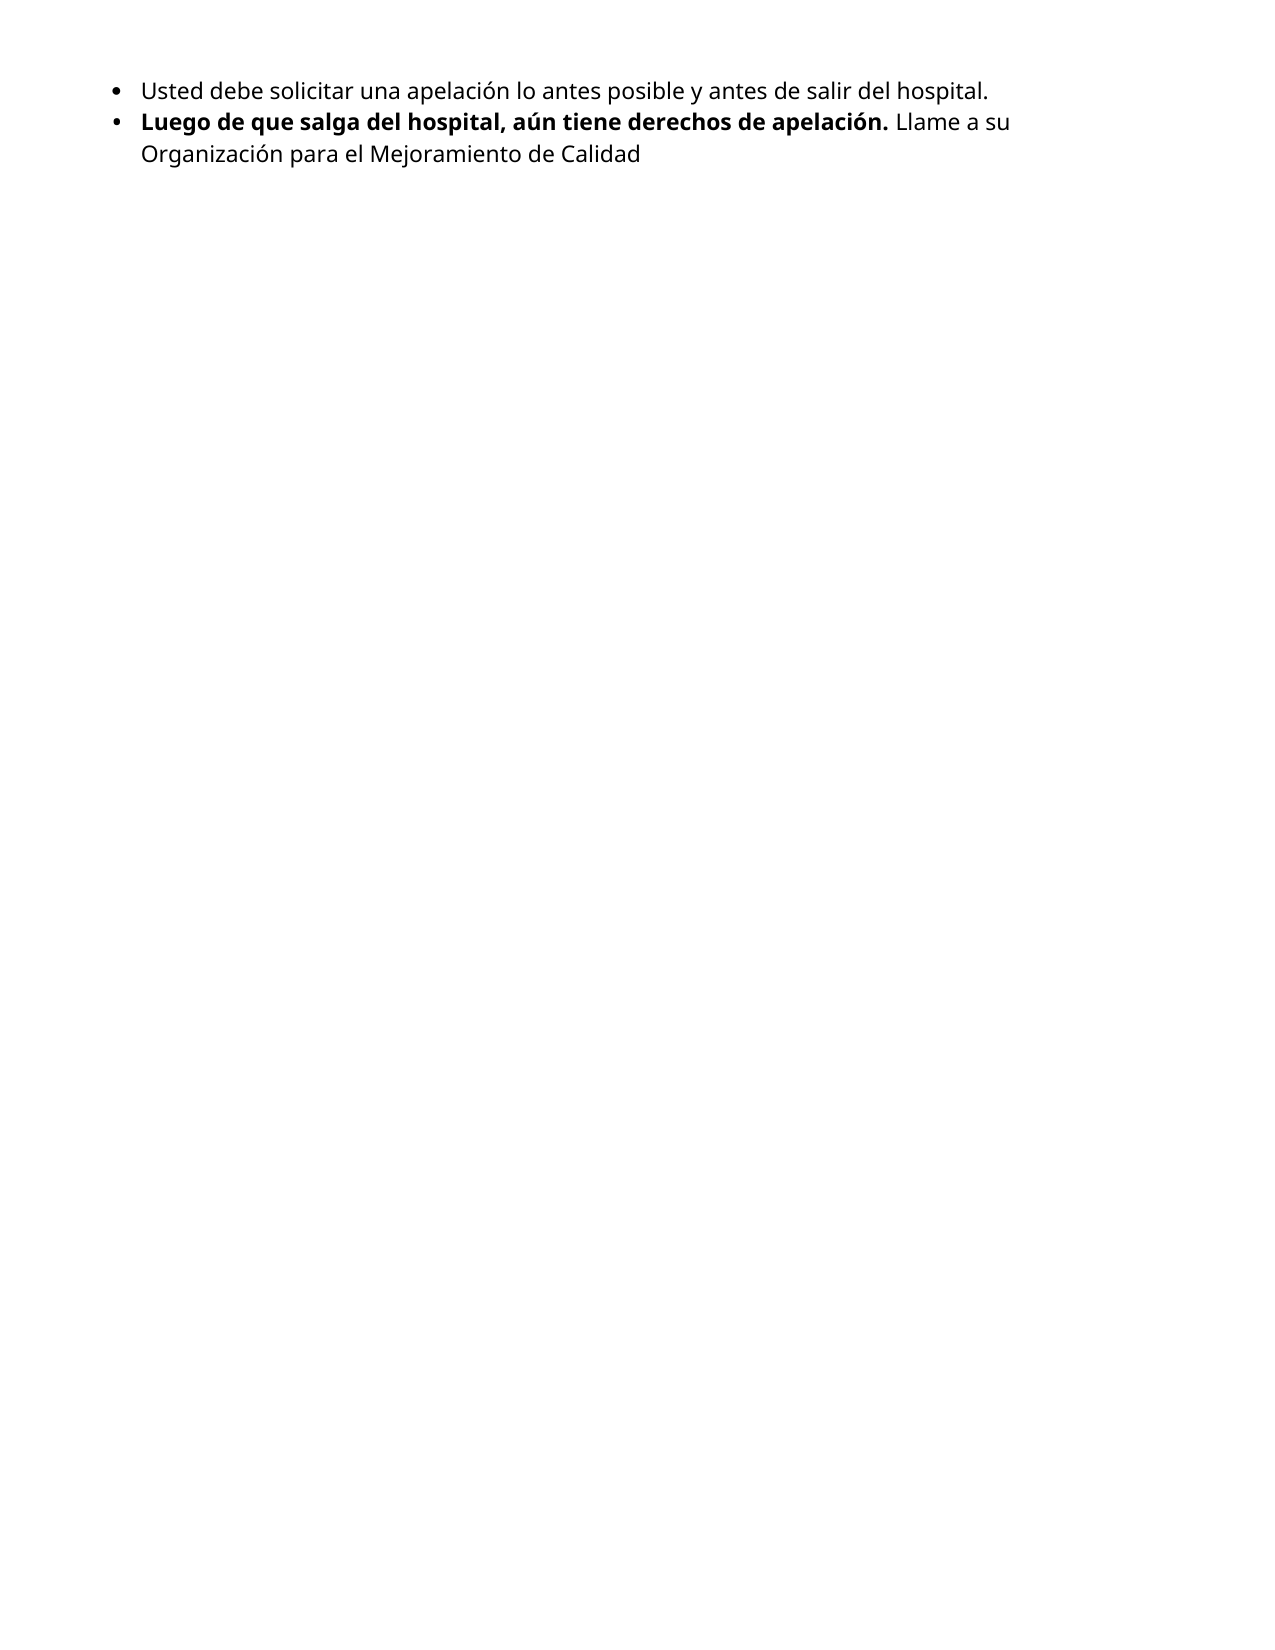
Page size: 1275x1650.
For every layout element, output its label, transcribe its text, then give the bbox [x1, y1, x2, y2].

list Usted debe solicitar una apelación lo antes posible y antes de salir del hospital. [112, 75, 1173, 106]
list Luego de que salga del hospital, aún tiene derechos de apelación. Llame a su Organización para el Mejoramiento de Calidad [112, 106, 1149, 169]
